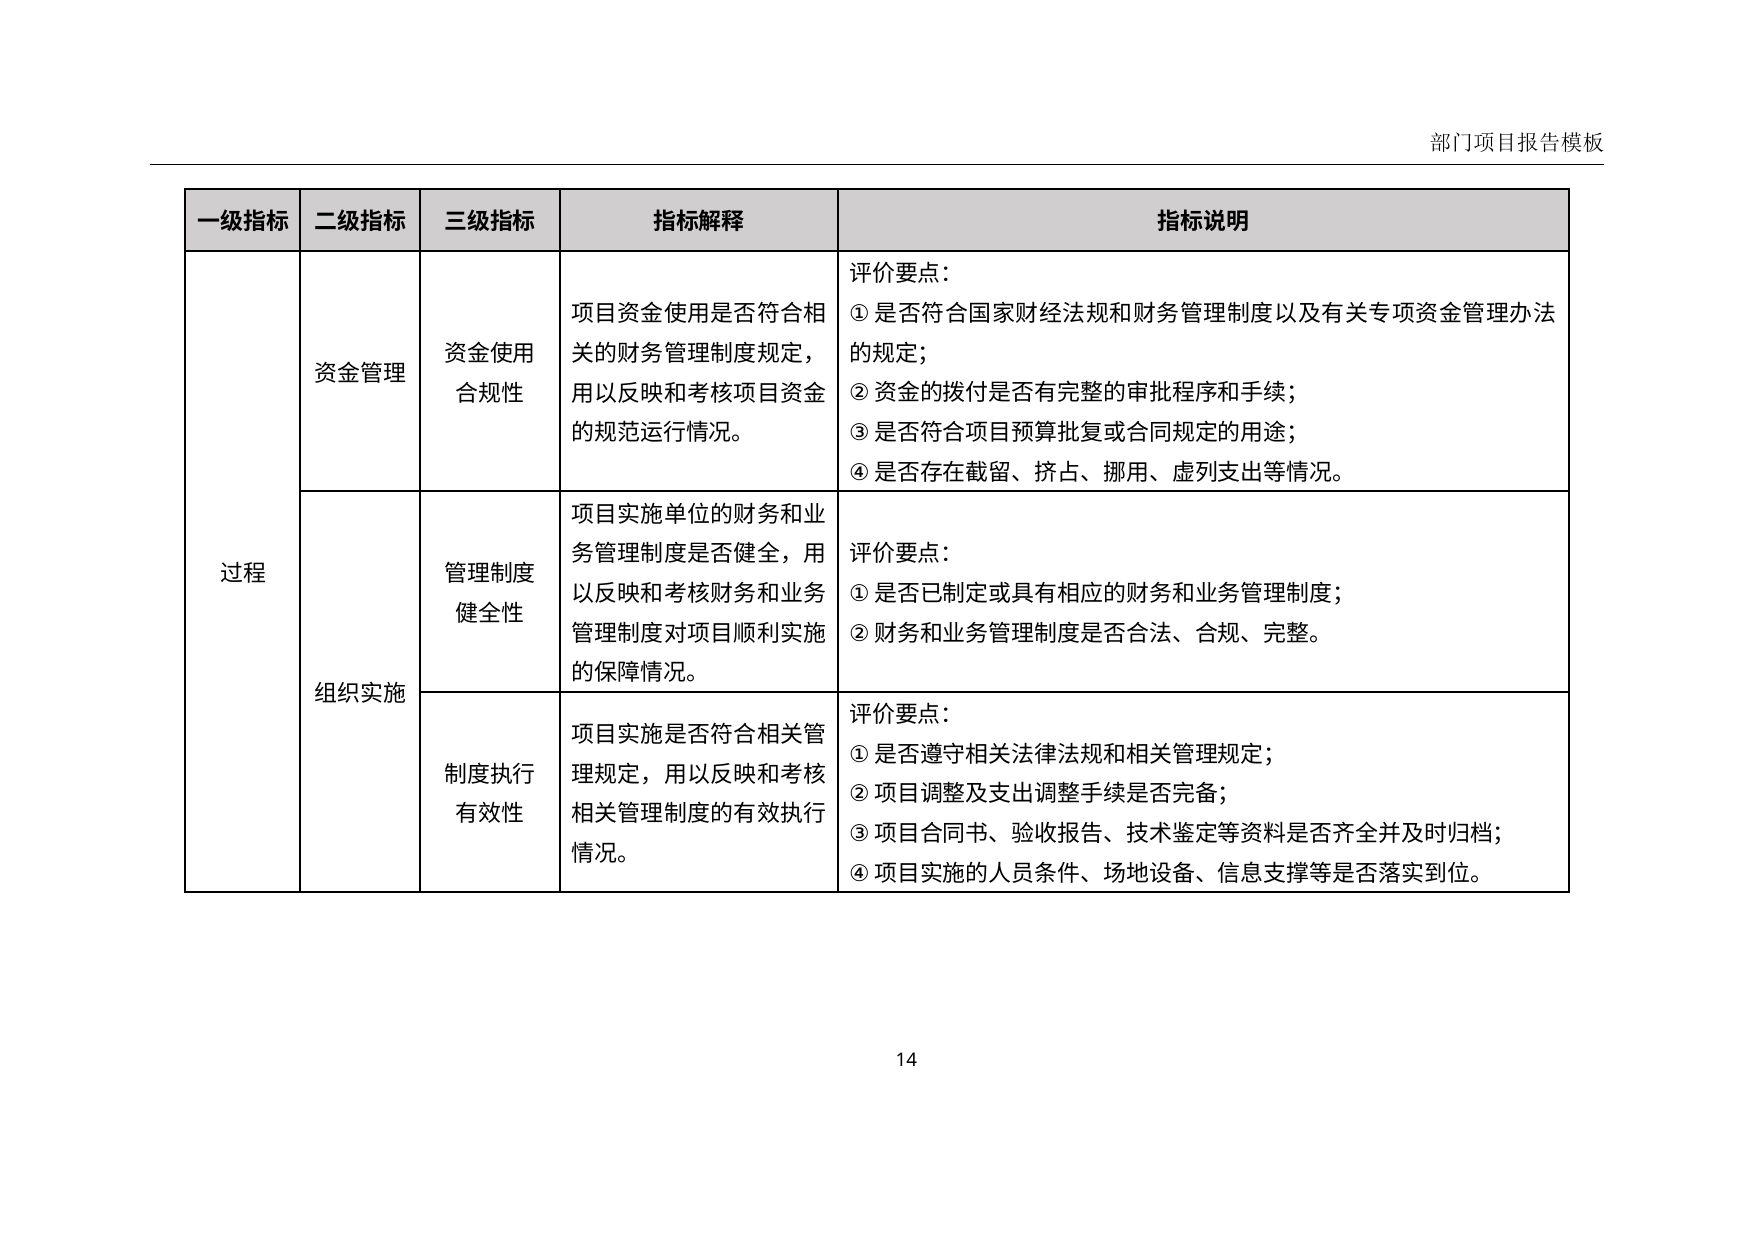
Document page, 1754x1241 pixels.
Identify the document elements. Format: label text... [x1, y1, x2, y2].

table_cell 组织实施 [301, 492, 419, 891]
table_header 二级指标 [301, 190, 419, 250]
table_header 指标解释 [561, 190, 837, 250]
table_header 指标说明 [839, 190, 1568, 250]
table_cell 制度执行 有效性 [421, 693, 559, 891]
table_cell 过程 [186, 252, 299, 891]
table_cell 项目实施是否符合相关管理规定，用以反映和考核相关管理制度的有效执行情况。 [561, 693, 837, 891]
table_header 三级指标 [421, 190, 559, 250]
table_cell 项目实施单位的财务和业务管理制度是否健全，用以反映和考核财务和业务管理制度对项目顺利实施的保障情况。 [561, 492, 837, 691]
table_cell 管理制度 健全性 [421, 492, 559, 691]
table_cell 资金使用 合规性 [421, 252, 559, 490]
table_cell 评价要点： ①是否符合国家财经法规和财务管理制度以及有关专项资金管理办法的规定； ②资金的拨付是否有完整的审批程序和手续； ③是否符合项目预算批复或合同规定的用途； ④是否存在截留、挤占、挪用、虚列支出等情况。 [839, 252, 1568, 490]
table_cell 资金管理 [301, 252, 419, 490]
table_header 一级指标 [186, 190, 299, 250]
table_cell 项目资金使用是否符合相关的财务管理制度规定，用以反映和考核项目资金的规范运行情况。 [561, 252, 837, 490]
table_cell 评价要点： ①是否已制定或具有相应的财务和业务管理制度； ②财务和业务管理制度是否合法、合规、完整。 [839, 492, 1568, 691]
table_cell 评价要点： ①是否遵守相关法律法规和相关管理规定； ②项目调整及支出调整手续是否完备； ③项目合同书、验收报告、技术鉴定等资料是否齐全并及时归档； ④项目实施的人员条件、场地设备、信息支撑等是否落实到位。 [839, 693, 1568, 891]
